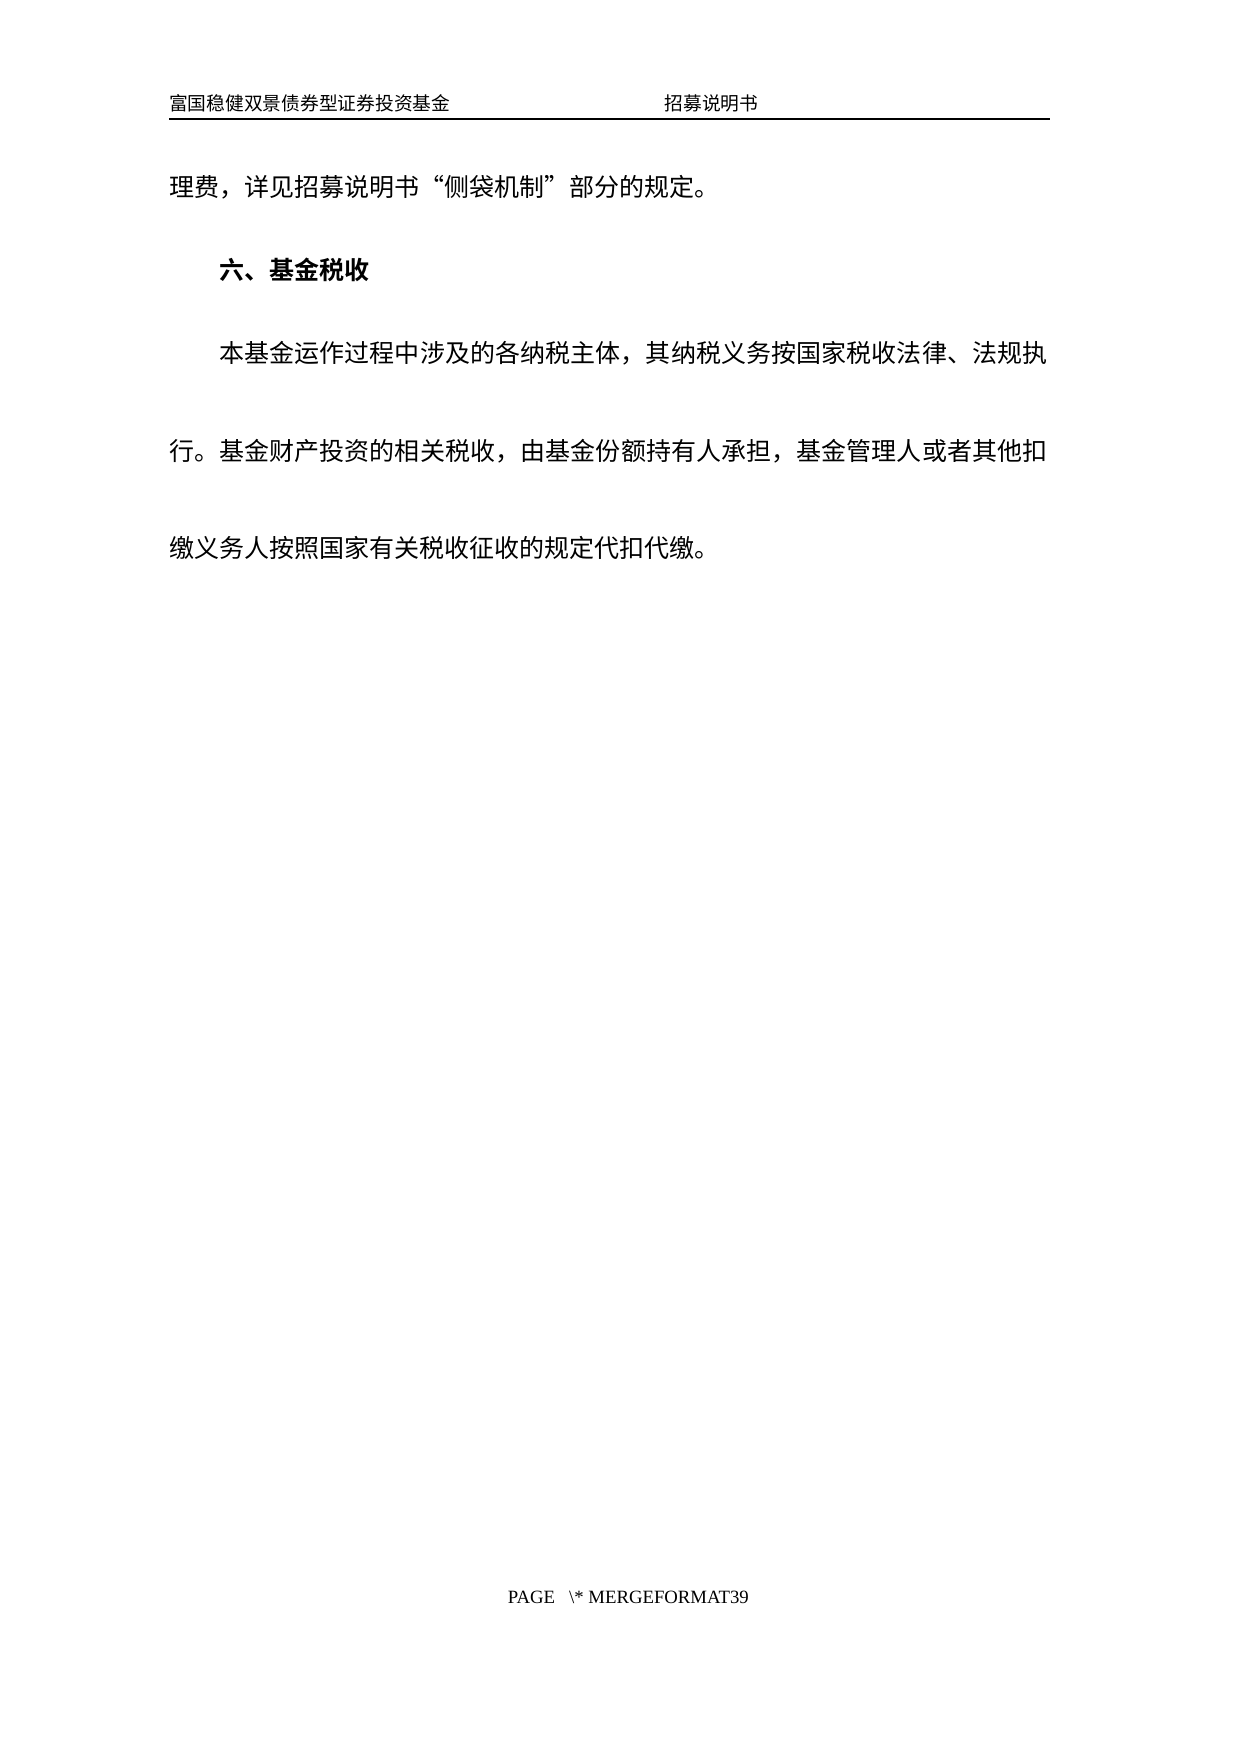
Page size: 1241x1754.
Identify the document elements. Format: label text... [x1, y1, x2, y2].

text 六、基金税收 [169, 236, 1050, 301]
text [169, 153, 1050, 218]
text 本基金运作过程中涉及的各纳税主体，其纳税义务按国家税收法律、法规执行。基金财产投资的相关税收，由基金份额持有人承担，基金管理人或者其他扣缴义务人按照国家有关税收征收的规定代扣代缴。 [169, 319, 1050, 579]
